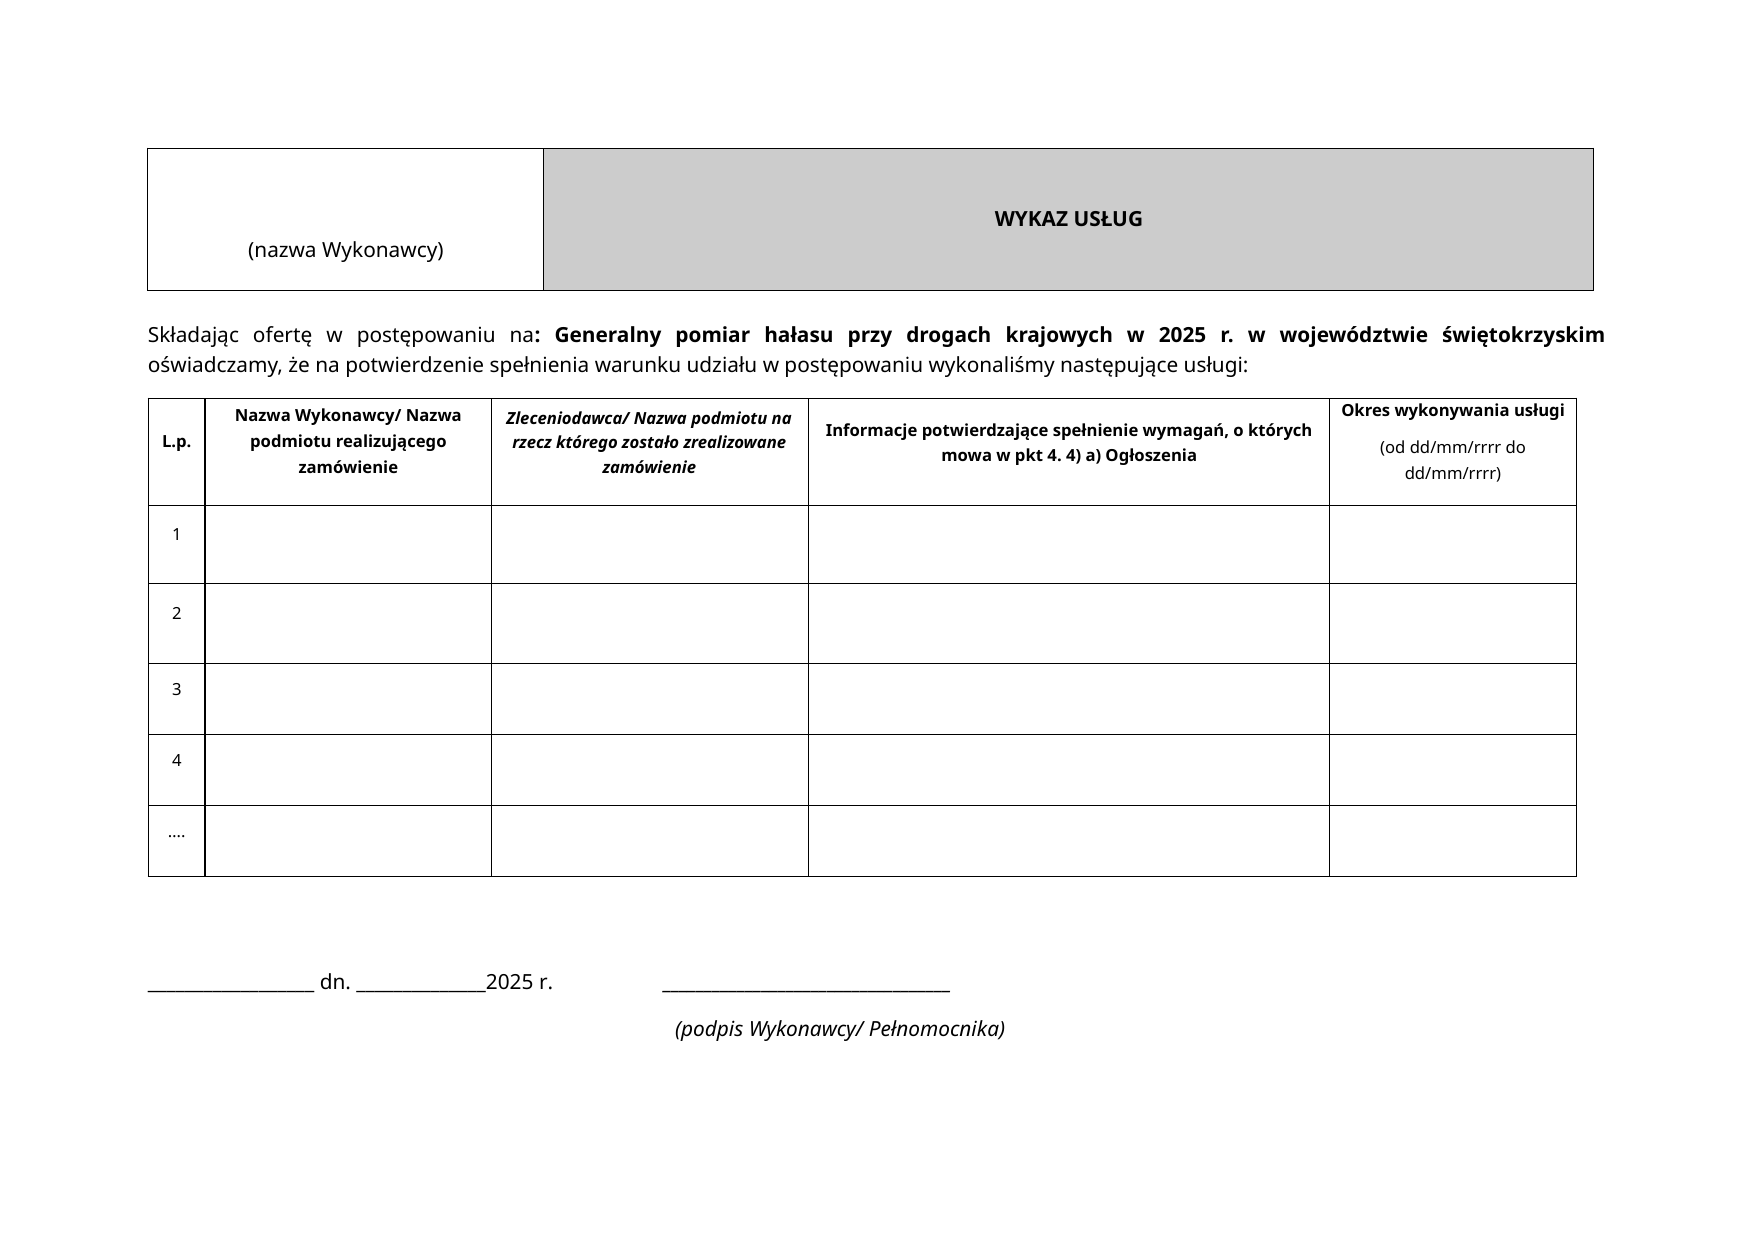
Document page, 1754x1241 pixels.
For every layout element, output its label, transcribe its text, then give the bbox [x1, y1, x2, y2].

table_cell [809, 506, 1329, 582]
table_cell [206, 664, 491, 734]
table_cell [809, 735, 1329, 805]
table_header Informacje potwierdzające spełnienie wymagań, o których mowa w pkt 4. 4) a) Ogłoszenia [809, 399, 1329, 505]
table_cell 1 [149, 506, 204, 582]
table_cell [206, 735, 491, 805]
table_cell 2 [149, 584, 204, 663]
table_cell [206, 506, 491, 582]
text __________________ dn. ______________2025 r. ___________________________________ [148, 967, 1606, 995]
table_cell [1330, 806, 1576, 876]
table_cell [809, 664, 1329, 734]
table_header Zleceniodawca/ Nazwa podmiotu na rzecz którego zostało zrealizowane zamówienie [492, 399, 808, 505]
table_cell 4 [149, 735, 204, 805]
table_cell 3 [149, 664, 204, 734]
table_header (nazwa Wykonawcy) [148, 149, 543, 290]
table_cell [1330, 584, 1576, 663]
text (podpis Wykonawcy/ Pełnomocnika) [148, 1014, 1606, 1043]
table_cell [1330, 735, 1576, 805]
table_cell [206, 806, 491, 876]
table_header Nazwa Wykonawcy/ Nazwa podmiotu realizującego zamówienie [206, 399, 491, 505]
table_cell [492, 735, 808, 805]
table_cell [492, 806, 808, 876]
table_cell [1330, 664, 1576, 734]
table_header Okres wykonywania usługi (od dd/mm/rrrr do dd/mm/rrrr) [1330, 399, 1576, 505]
table_cell [1330, 506, 1576, 582]
table_cell [492, 584, 808, 663]
table_cell [809, 584, 1329, 663]
text Składając ofertę w postępowaniu na: Generalny pomiar hałasu przy drogach krajowych w 2025 r. w województwie świętokrzyskim oświadczamy, że na potwierdzenie spełnienia warunku udziału w postępowaniu wykonaliśmy następujące usługi: [148, 320, 1606, 379]
table_cell [206, 584, 491, 663]
table_header WYKAZ USŁUG [544, 149, 1593, 290]
table_header L.p. [149, 399, 204, 505]
table_cell …. [149, 806, 204, 876]
table_cell [809, 806, 1329, 876]
table_cell [492, 664, 808, 734]
table_cell [492, 506, 808, 582]
